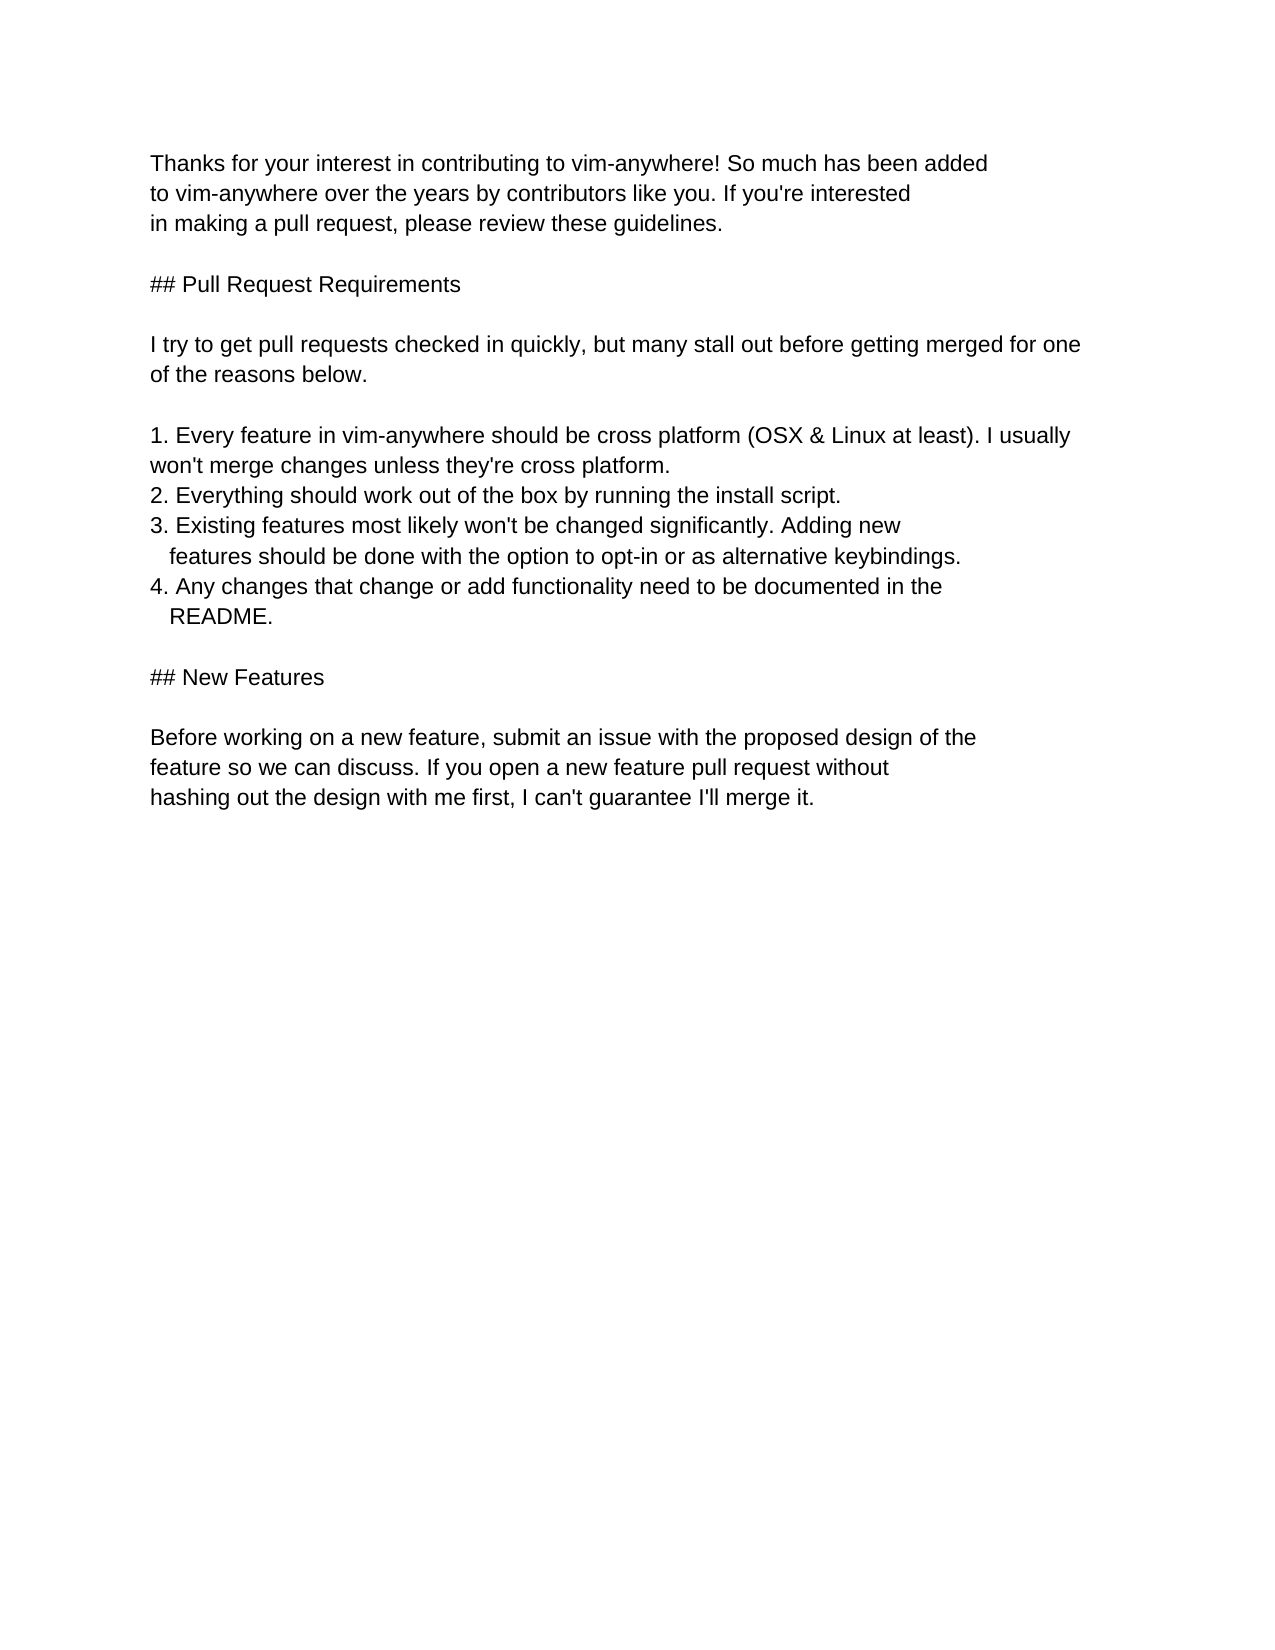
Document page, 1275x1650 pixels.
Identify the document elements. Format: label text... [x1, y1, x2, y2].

text features should be done with the option to opt-in or as alternative keybindings. [150, 543, 1125, 569]
text 1. Every feature in vim-anywhere should be cross platform (OSX & Linux at least). I usually won't merge changes unless they're cross platform. [150, 422, 1125, 478]
text Before working on a new feature, submit an issue with the proposed design of the [150, 724, 1125, 750]
text 2. Everything should work out of the box by running the install script. [150, 482, 1125, 509]
text to vim-anywhere over the years by contributors like you. If you're interested [150, 180, 1125, 207]
text feature so we can discuss. If you open a new feature pull request without [150, 754, 1125, 781]
text I try to get pull requests checked in quickly, but many stall out before getting merged for one [150, 331, 1125, 358]
text README. [150, 603, 1125, 629]
text Thanks for your interest in contributing to vim-anywhere! So much has been added [150, 150, 1125, 176]
text ## New Features [150, 663, 1125, 690]
text 4. Any changes that change or add functionality need to be documented in the [150, 573, 1125, 599]
text ## Pull Request Requirements [150, 271, 1125, 297]
text 3. Existing features most likely won't be changed significantly. Adding new [150, 512, 1125, 539]
text hashing out the design with me first, I can't guarantee I'll merge it. [150, 784, 1125, 811]
text of the reasons below. [150, 361, 1125, 388]
text in making a pull request, please review these guidelines. [150, 210, 1125, 237]
